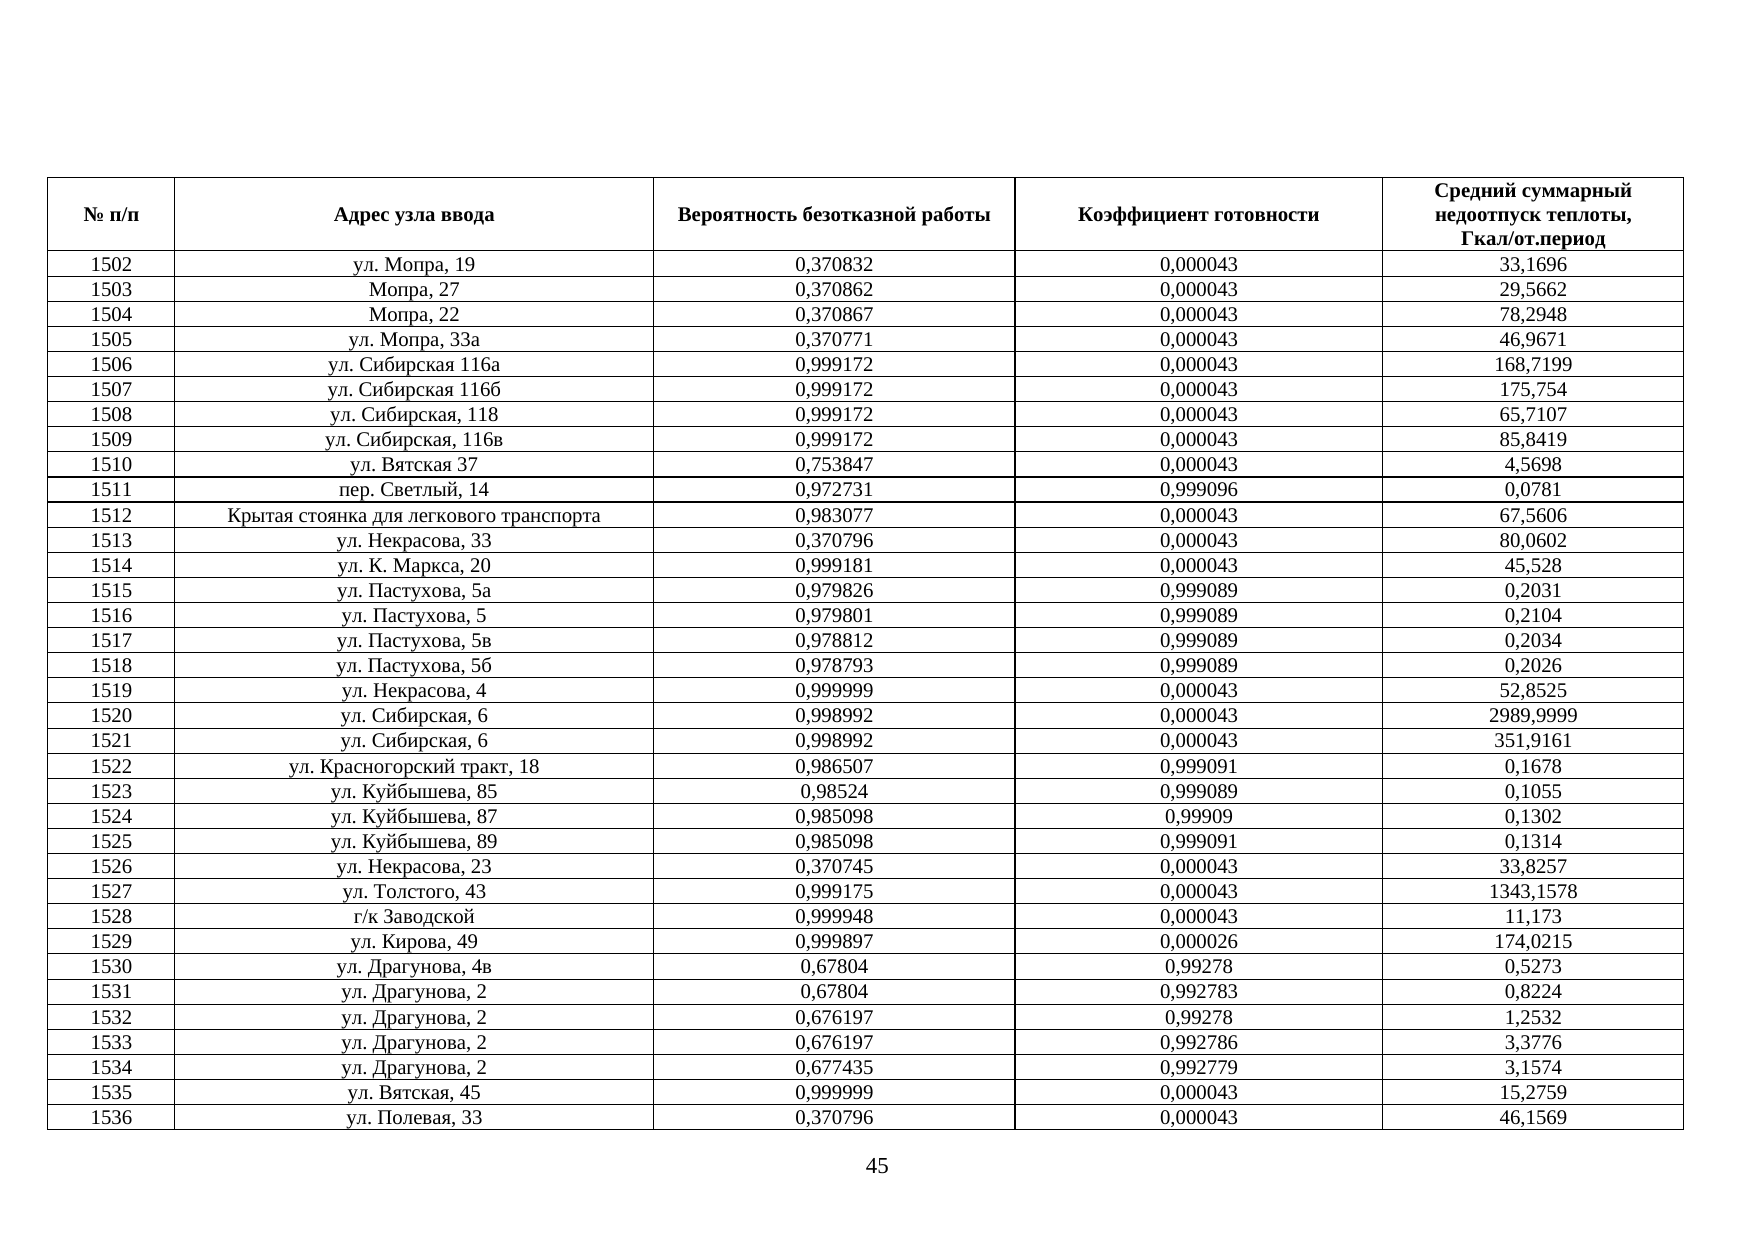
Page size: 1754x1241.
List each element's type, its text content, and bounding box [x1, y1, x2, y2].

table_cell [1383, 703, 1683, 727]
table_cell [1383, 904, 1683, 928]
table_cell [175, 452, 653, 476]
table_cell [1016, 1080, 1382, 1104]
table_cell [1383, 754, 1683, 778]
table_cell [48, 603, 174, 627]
table_header Вероятность безотказной работы [654, 178, 1014, 250]
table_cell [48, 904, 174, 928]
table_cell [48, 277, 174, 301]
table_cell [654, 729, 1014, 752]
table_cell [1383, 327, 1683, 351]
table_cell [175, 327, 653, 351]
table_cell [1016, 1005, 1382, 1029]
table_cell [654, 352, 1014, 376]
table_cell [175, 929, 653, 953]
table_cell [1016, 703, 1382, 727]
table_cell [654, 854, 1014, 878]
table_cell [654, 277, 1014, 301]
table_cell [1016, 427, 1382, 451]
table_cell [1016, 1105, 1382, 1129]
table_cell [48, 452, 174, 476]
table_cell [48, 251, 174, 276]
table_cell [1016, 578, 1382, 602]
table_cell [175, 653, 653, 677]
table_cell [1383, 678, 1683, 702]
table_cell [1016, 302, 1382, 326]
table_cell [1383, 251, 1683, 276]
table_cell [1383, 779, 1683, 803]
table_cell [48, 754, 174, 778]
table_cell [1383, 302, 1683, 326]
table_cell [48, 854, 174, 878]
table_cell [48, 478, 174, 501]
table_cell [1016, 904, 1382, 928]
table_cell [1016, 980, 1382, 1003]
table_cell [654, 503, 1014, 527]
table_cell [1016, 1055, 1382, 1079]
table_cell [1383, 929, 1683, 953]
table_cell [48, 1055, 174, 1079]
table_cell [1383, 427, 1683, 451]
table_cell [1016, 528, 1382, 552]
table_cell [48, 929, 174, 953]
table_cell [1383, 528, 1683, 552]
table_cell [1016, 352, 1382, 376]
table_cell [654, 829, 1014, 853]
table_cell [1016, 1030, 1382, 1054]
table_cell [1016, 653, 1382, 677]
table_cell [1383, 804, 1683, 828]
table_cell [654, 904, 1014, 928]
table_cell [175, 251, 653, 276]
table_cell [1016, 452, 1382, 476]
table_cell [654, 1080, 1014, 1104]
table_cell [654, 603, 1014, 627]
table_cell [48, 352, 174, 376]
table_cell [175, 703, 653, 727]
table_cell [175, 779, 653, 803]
table_header Коэффициент готовности [1016, 178, 1382, 250]
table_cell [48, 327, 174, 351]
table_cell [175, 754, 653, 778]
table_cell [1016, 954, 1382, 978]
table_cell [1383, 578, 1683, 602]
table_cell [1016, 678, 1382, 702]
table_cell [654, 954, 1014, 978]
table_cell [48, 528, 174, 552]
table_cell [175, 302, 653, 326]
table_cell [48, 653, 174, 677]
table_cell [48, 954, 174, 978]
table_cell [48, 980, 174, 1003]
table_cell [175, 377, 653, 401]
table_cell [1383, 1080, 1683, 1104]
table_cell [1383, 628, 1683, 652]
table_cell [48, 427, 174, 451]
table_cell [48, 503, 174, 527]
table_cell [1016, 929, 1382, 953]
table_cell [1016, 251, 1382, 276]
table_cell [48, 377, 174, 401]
table_header Средний суммарный недоотпуск теплоты, Гкал/от.период [1383, 178, 1683, 250]
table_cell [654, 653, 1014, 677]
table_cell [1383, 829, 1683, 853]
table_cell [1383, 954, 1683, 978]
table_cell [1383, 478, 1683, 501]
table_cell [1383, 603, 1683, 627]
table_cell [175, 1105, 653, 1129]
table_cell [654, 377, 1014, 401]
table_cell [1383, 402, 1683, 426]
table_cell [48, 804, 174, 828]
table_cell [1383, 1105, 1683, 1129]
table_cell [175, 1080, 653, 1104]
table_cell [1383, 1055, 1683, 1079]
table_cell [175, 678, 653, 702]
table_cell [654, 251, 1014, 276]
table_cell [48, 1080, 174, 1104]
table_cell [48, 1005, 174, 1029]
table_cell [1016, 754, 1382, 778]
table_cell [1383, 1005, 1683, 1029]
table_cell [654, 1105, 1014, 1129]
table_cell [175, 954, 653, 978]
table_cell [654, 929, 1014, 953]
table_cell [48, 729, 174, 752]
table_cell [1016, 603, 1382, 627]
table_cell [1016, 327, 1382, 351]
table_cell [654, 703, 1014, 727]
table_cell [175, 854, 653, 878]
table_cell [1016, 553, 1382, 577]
table_header Адрес узла ввода [175, 178, 653, 250]
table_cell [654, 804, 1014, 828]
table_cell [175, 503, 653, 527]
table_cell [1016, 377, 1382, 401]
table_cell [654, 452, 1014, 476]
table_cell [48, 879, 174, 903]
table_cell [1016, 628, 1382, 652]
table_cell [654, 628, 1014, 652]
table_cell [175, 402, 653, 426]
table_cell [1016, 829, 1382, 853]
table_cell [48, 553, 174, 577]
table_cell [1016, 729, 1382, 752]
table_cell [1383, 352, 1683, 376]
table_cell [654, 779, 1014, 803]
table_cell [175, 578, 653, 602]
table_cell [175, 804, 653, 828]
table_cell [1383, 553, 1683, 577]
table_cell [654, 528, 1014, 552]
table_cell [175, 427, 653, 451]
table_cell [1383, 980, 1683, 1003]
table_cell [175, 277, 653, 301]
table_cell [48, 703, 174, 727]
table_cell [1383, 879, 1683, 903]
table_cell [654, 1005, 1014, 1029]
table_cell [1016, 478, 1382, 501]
table_header № п/п [48, 178, 174, 250]
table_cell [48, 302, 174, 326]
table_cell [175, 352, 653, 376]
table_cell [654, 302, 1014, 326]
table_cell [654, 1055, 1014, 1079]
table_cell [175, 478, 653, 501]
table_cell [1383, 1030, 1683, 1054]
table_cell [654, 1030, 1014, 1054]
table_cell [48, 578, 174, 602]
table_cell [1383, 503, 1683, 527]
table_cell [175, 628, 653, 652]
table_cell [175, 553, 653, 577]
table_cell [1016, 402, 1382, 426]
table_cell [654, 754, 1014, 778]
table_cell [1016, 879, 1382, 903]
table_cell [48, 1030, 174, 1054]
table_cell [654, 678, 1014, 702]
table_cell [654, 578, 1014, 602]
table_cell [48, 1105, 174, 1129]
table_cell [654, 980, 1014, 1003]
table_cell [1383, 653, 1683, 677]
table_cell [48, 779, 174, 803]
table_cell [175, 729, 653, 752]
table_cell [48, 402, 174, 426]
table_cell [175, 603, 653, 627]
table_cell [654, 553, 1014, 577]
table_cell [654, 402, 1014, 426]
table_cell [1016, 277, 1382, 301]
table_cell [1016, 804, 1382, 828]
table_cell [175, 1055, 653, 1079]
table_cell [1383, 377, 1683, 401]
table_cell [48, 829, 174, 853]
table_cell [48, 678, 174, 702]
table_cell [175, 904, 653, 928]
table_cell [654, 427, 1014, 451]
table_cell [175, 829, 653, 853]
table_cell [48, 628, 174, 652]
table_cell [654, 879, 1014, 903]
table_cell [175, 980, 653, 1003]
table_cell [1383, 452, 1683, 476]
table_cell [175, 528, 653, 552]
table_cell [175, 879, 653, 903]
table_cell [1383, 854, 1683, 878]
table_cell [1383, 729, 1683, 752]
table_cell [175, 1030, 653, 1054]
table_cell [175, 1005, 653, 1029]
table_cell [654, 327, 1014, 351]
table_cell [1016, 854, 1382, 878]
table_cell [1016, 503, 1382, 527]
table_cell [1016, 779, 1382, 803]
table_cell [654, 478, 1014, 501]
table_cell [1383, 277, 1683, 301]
